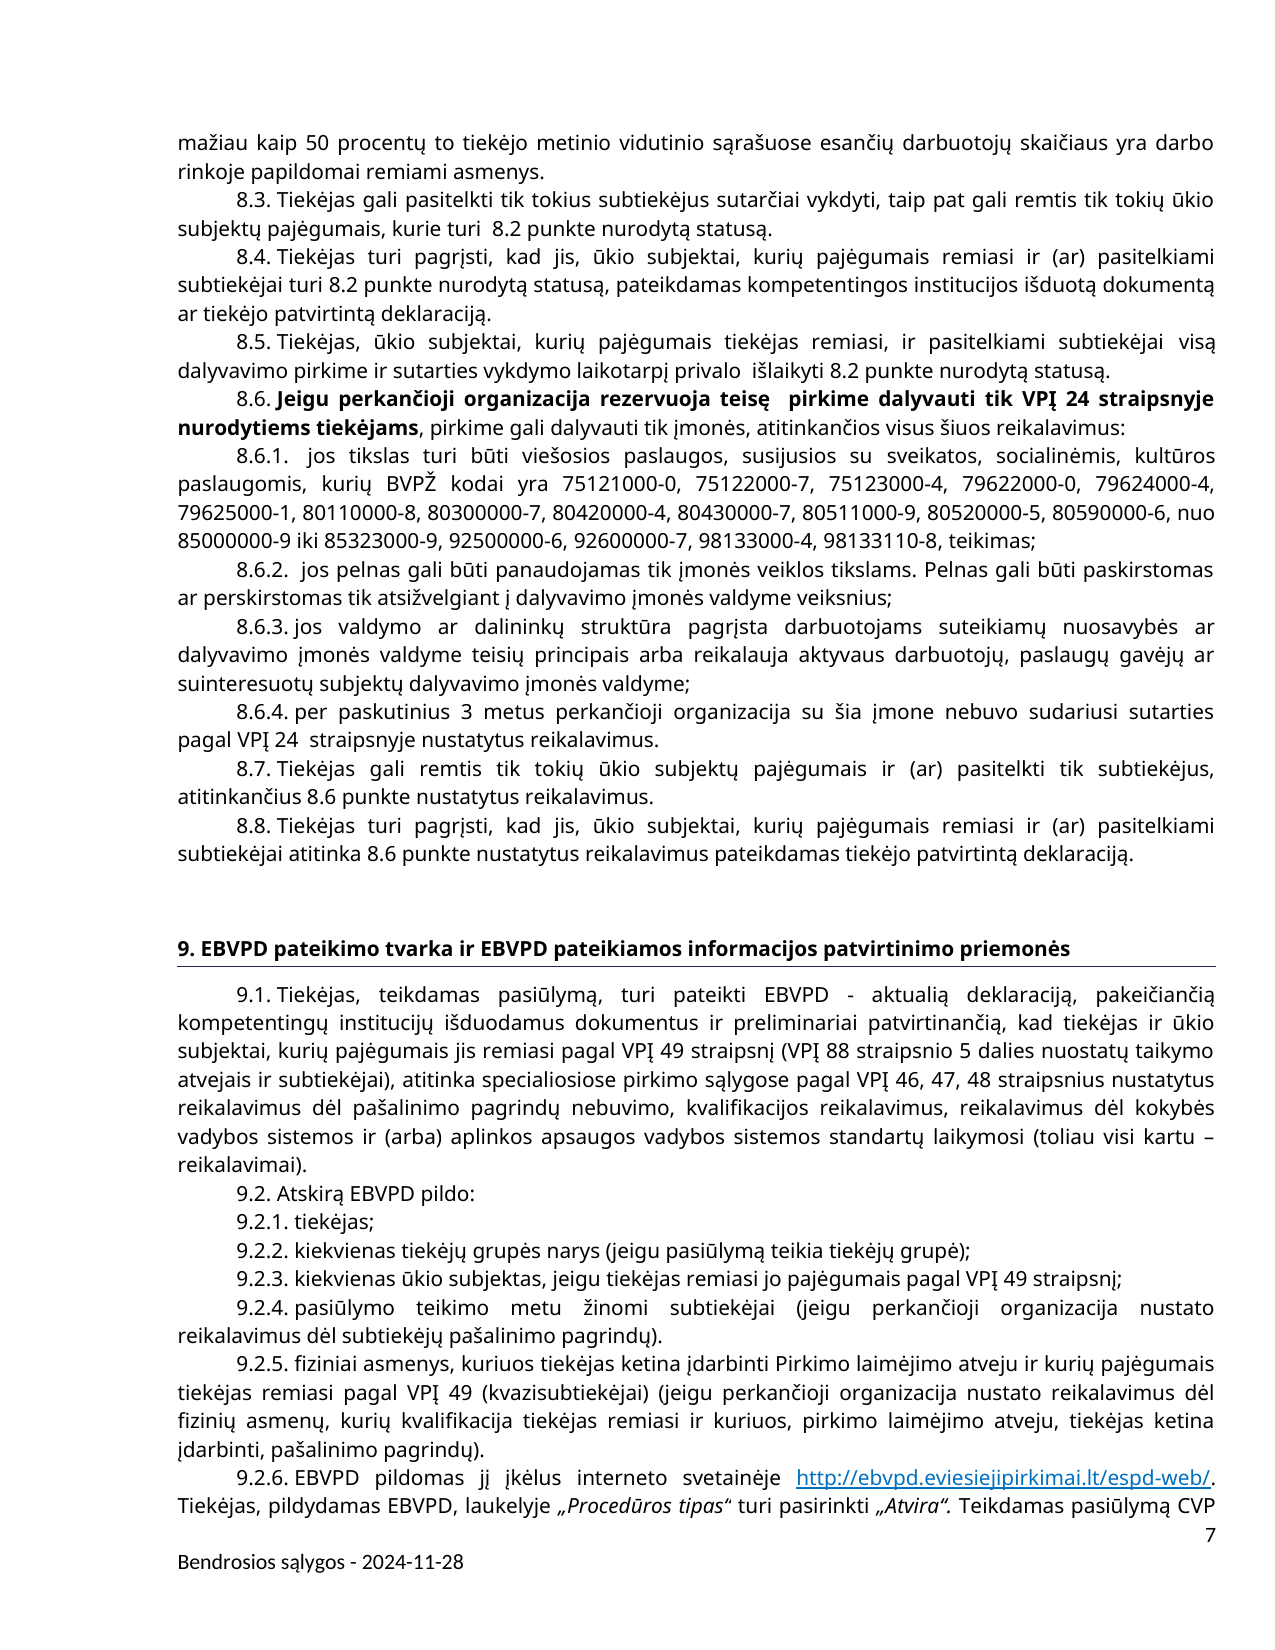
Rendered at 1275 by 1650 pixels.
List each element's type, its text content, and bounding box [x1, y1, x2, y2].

subtitle EBVPD pateikimo tvarka ir EBVPD pateikiamos informacijos patvirtinimo priemonės [177, 934, 1216, 966]
list jos tikslas turi būti viešosios paslaugos, susijusios su sveikatos, socialinėmis, kultūros paslaugomis, kurių BVPŽ kodai yra 75121000-0, 75122000-7, 75123000-4, 79622000-0, 79624000-4, 79625000-1, 80110000-8, 80300000-7, 80420000-4, 80430000-7, 80511000-9, 80520000-5, 80590000-6, nuo 85000000-9 iki 85323000-9, 92500000-6, 92600000-7, 98133000-4, 98133110-8, teikimas; [177, 441, 1216, 555]
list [177, 128, 1216, 185]
list Tiekėjas, ūkio subjektai, kurių pajėgumais tiekėjas remiasi, ir pasitelkiami subtiekėjai visą dalyvavimo pirkime ir sutarties vykdymo laikotarpį privalo išlaikyti 8.2 punkte nurodytą statusą. [177, 327, 1216, 384]
list per paskutinius 3 metus perkančioji organizacija su šia įmone nebuvo sudariusi sutarties pagal VPĮ 24 straipsnyje nustatytus reikalavimus. [177, 697, 1216, 754]
list Jeigu perkančioji organizacija rezervuoja teisę pirkime dalyvauti tik VPĮ 24 straipsnyje nurodytiems tiekėjams, pirkime gali dalyvauti tik įmonės, atitinkančios visus šiuos reikalavimus: [177, 384, 1216, 441]
list Tiekėjas, teikdamas pasiūlymą, turi pateikti EBVPD - aktualią deklaraciją, pakeičiančią kompetentingų institucijų išduodamus dokumentus ir preliminariai patvirtinančią, kad tiekėjas ir ūkio subjektai, kurių pajėgumais jis remiasi pagal VPĮ 49 straipsnį (VPĮ 88 straipsnio 5 dalies nuostatų taikymo atvejais ir subtiekėjai), atitinka specialiosiose pirkimo sąlygose pagal VPĮ 46, 47, 48 straipsnius nustatytus reikalavimus dėl pašalinimo pagrindų nebuvimo, kvalifikacijos reikalavimus, reikalavimus dėl kokybės vadybos sistemos ir (arba) aplinkos apsaugos vadybos sistemos standartų laikymosi (toliau visi kartu – reikalavimai). [177, 980, 1216, 1179]
list pasiūlymo teikimo metu žinomi subtiekėjai (jeigu perkančioji organizacija nustato reikalavimus dėl subtiekėjų pašalinimo pagrindų). [177, 1293, 1216, 1349]
list Tiekėjas gali remtis tik tokių ūkio subjektų pajėgumais ir (ar) pasitelkti tik subtiekėjus, atitinkančius 8.6 punkte nustatytus reikalavimus. [177, 754, 1216, 811]
list fiziniai asmenys, kuriuos tiekėjas ketina įdarbinti Pirkimo laimėjimo atveju ir kurių pajėgumais tiekėjas remiasi pagal VPĮ 49 (kvazisubtiekėjai) (jeigu perkančioji organizacija nustato reikalavimus dėl fizinių asmenų, kurių kvalifikacija tiekėjas remiasi ir kuriuos, pirkimo laimėjimo atveju, tiekėjas ketina įdarbinti, pašalinimo pagrindų). [177, 1349, 1216, 1463]
list tiekėjas; [177, 1207, 1216, 1236]
list kiekvienas tiekėjų grupės narys (jeigu pasiūlymą teikia tiekėjų grupė); [177, 1236, 1216, 1264]
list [177, 1463, 1216, 1520]
list Tiekėjas turi pagrįsti, kad jis, ūkio subjektai, kurių pajėgumais remiasi ir (ar) pasitelkiami subtiekėjai turi 8.2 punkte nurodytą statusą, pateikdamas kompetentingos institucijos išduotą dokumentą ar tiekėjo patvirtintą deklaraciją. [177, 242, 1216, 327]
list kiekvienas ūkio subjektas, jeigu tiekėjas remiasi jo pajėgumais pagal VPĮ 49 straipsnį; [177, 1264, 1216, 1293]
list jos valdymo ar dalininkų struktūra pagrįsta darbuotojams suteikiamų nuosavybės ar dalyvavimo įmonės valdyme teisių principais arba reikalauja aktyvaus darbuotojų, paslaugų gavėjų ar suinteresuotų subjektų dalyvavimo įmonės valdyme; [177, 612, 1216, 697]
list Tiekėjas gali pasitelkti tik tokius subtiekėjus sutarčiai vykdyti, taip pat gali remtis tik tokių ūkio subjektų pajėgumais, kurie turi 8.2 punkte nurodytą statusą. [177, 185, 1216, 242]
list jos pelnas gali būti panaudojamas tik įmonės veiklos tikslams. Pelnas gali būti paskirstomas ar perskirstomas tik atsižvelgiant į dalyvavimo įmonės valdyme veiksnius; [177, 555, 1216, 612]
list Atskirą EBVPD pildo: [177, 1179, 1216, 1207]
list Tiekėjas turi pagrįsti, kad jis, ūkio subjektai, kurių pajėgumais remiasi ir (ar) pasitelkiami subtiekėjai atitinka 8.6 punkte nustatytus reikalavimus pateikdamas tiekėjo patvirtintą deklaraciją. [177, 811, 1216, 868]
